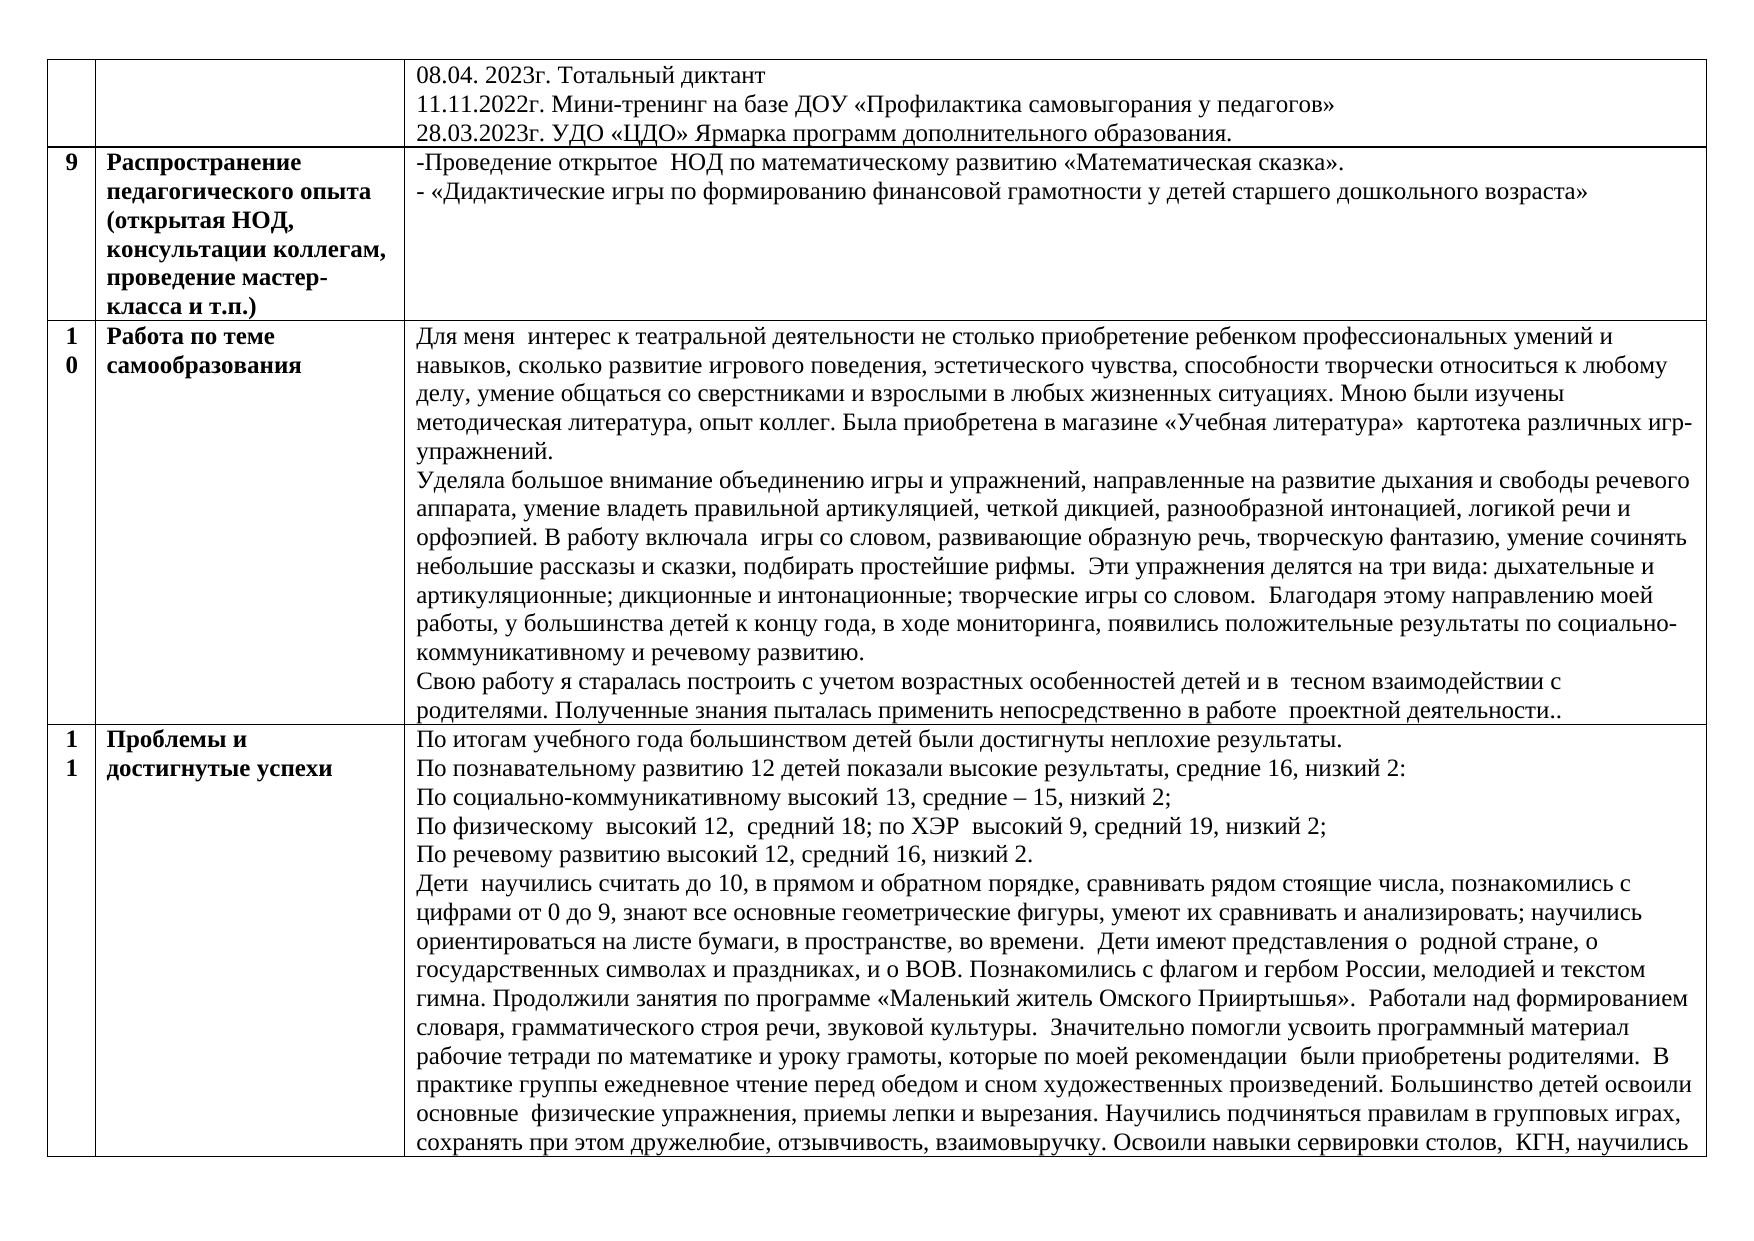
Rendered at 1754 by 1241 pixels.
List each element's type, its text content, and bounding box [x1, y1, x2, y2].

table_cell 8 [48, 60, 95, 146]
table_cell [405, 725, 1706, 1156]
table_cell -Проведение открытое НОД по математическому развитию «Математическая сказка». - «Дидактические игры по формированию финансовой грамотности у детей старшего дошкольного возраста» [405, 148, 1706, 320]
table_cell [96, 60, 404, 146]
table_cell 10 [48, 321, 95, 723]
table_cell 9 [48, 148, 95, 320]
table_cell 11 [48, 725, 95, 1156]
table_cell Распространение педагогического опыта (открытая НОД, консультации коллегам, проведение мастер-класса и т.п.) [96, 148, 404, 320]
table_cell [405, 60, 1706, 146]
table_cell Для меня интерес к театральной деятельности не столько приобретение ребенком профессиональных умений и навыков, сколько развитие игрового поведения, эстетического чувства, способности творчески относиться к любому делу, умение общаться со сверстниками и взрослыми в любых жизненных ситуациях. Мною были изучены методическая литература, опыт коллег. Была приобретена в магазине «Учебная литература» картотека различных игр-упражнений. Уделяла большое внимание объединению игры и упражнений, направленные на развитие дыхания и свободы речевого аппарата, умение владеть правильной артикуляцией, четкой дикцией, разнообразной интонацией, логикой речи и орфоэпией. В работу включала игры со словом, развивающие образную речь, творческую фантазию, умение сочинять небольшие рассказы и сказки, подбирать простейшие рифмы. Эти упражнения делятся на три вида: дыхательные и артикуляционные; дикционные и интонационные; творческие игры со словом. Благодаря этому направлению моей работы, у большинства детей к концу года, в ходе мониторинга, появились положительные результаты по социально-коммуникативному и речевому развитию. Свою работу я старалась построить с учетом возрастных особенностей детей и в тесном взаимодействии с родителями. Полученные знания пыталась применить непосредственно в работе проектной деятельности.. [405, 321, 1706, 723]
table_cell Работа по теме самообразования [96, 321, 404, 723]
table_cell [96, 725, 404, 1156]
